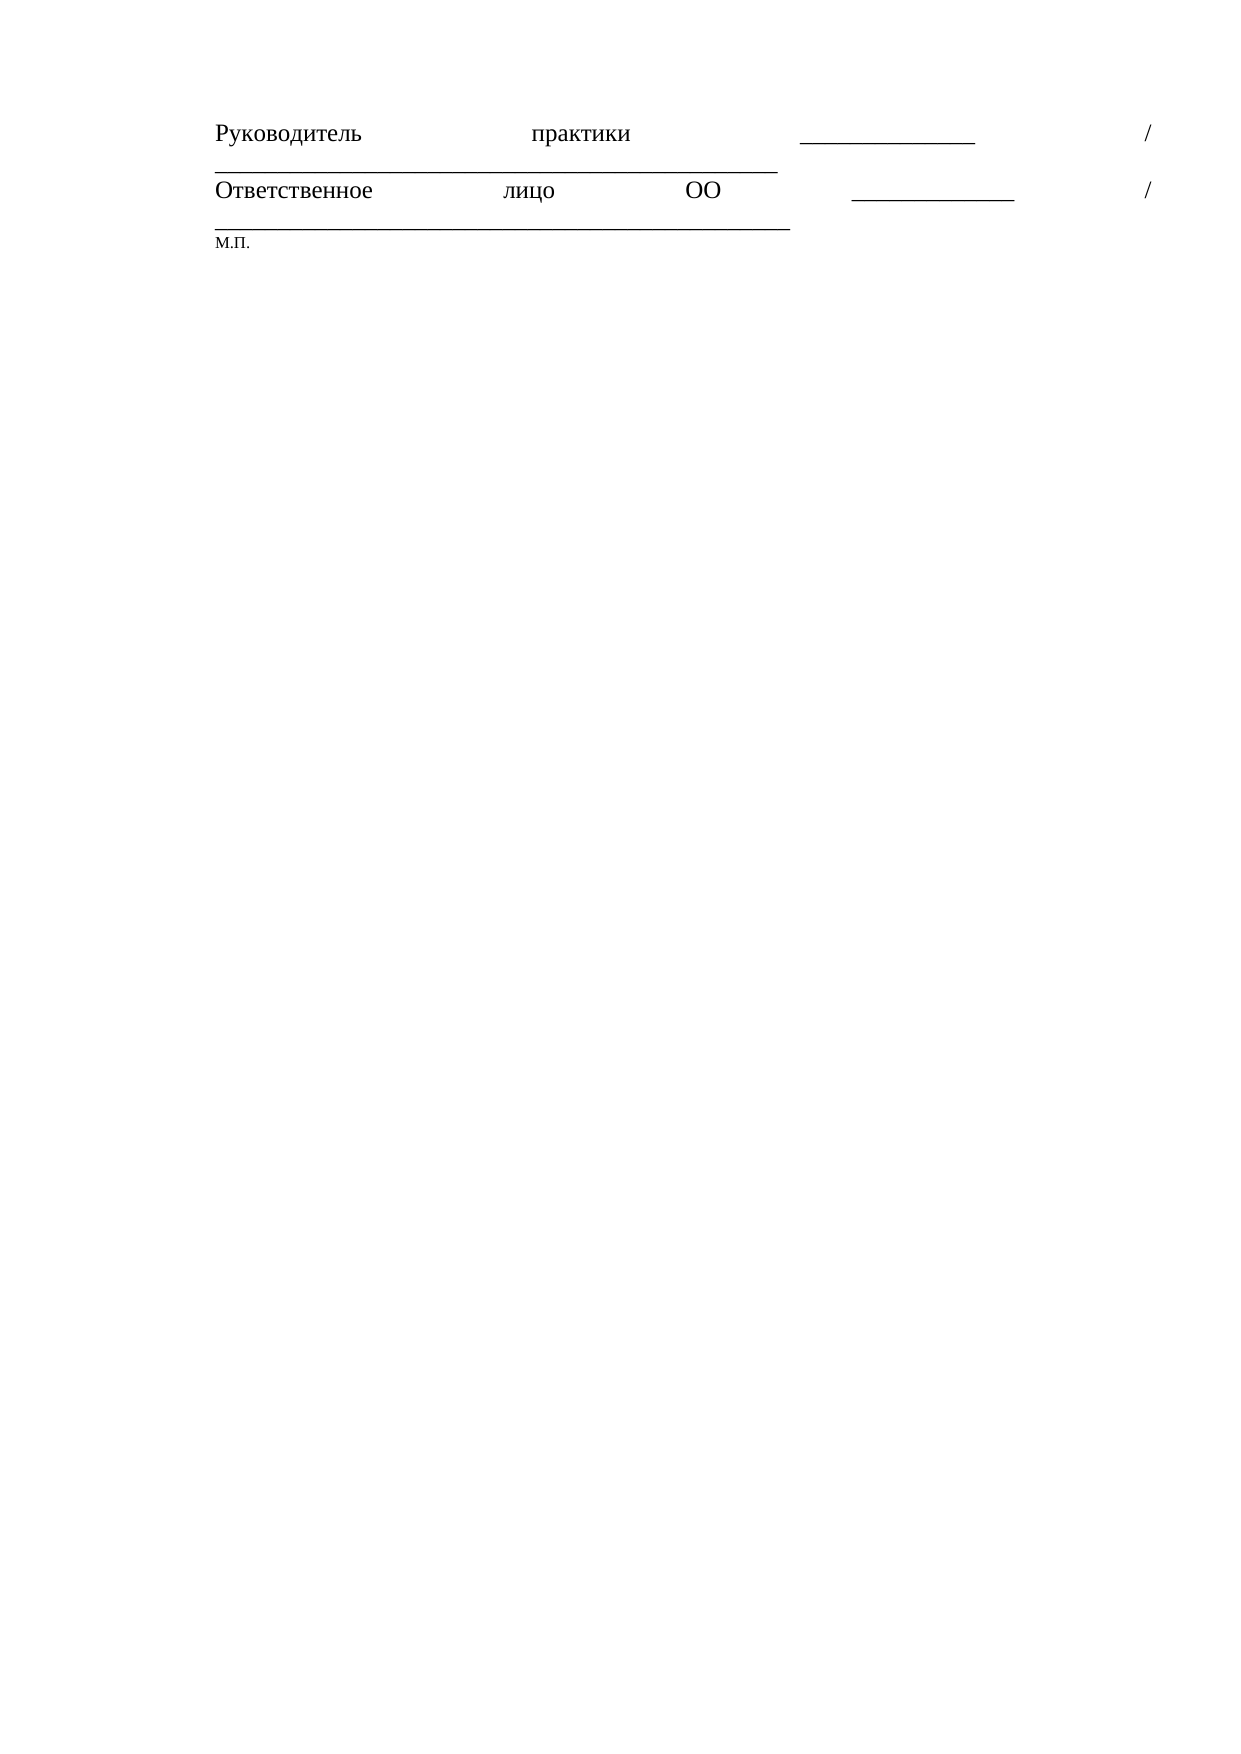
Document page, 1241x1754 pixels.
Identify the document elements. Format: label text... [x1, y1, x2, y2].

text Руководитель практики ______________ / _____________________________________________ [215, 118, 1152, 176]
text М.П. [215, 233, 1152, 252]
text Ответственное лицо ОО _____________ / ______________________________________________ [215, 176, 1152, 233]
